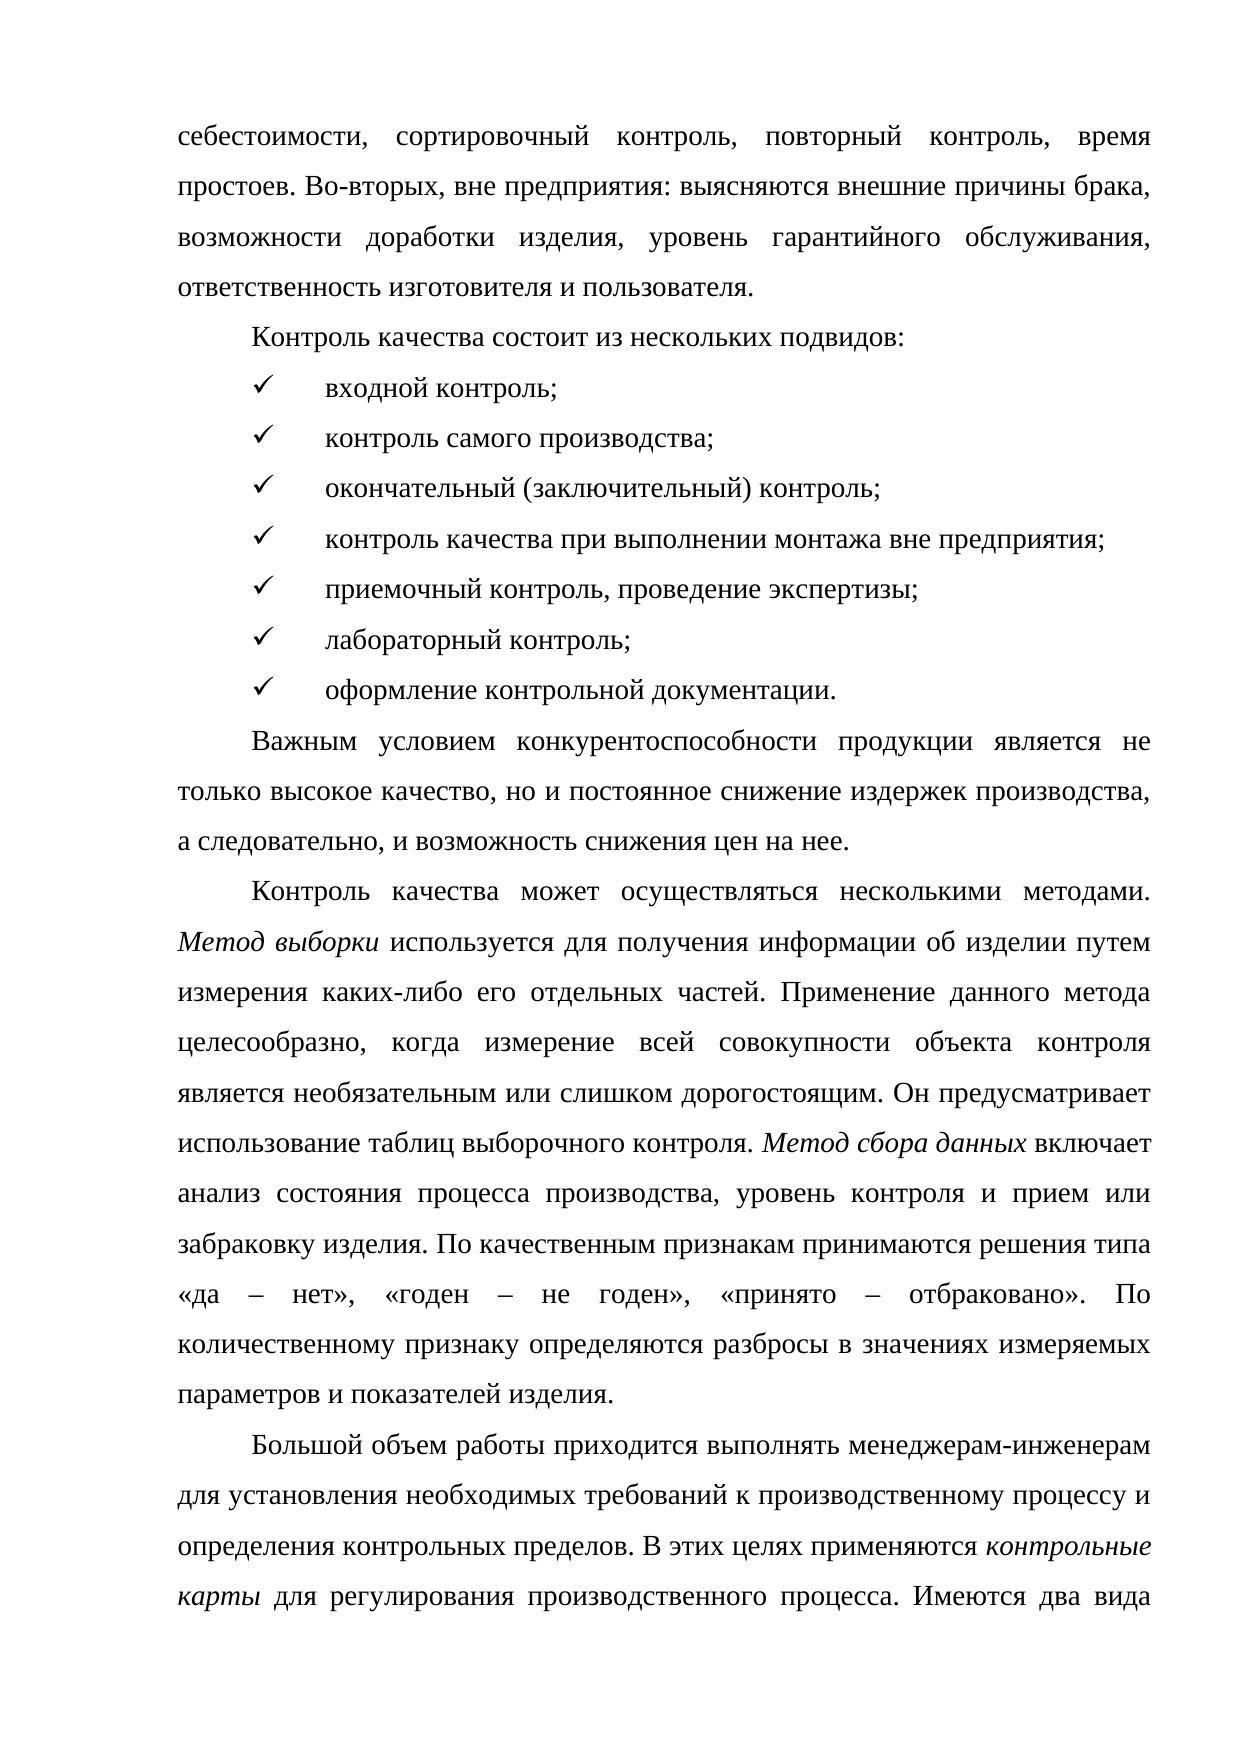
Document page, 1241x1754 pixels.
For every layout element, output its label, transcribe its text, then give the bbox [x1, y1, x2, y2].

list контроль качества при выполнении монтажа вне предприятия; [177, 521, 1152, 554]
text Контроль качества может осуществляться несколькими методами. Метод выборки используется для получения информации об изделии путем измерения каких-либо его отдельных частей. Применение данного метода целесообразно, когда измерение всей совокупности объекта контроля является необязательным или слишком дорогостоящим. Он предусматривает использование таблиц выборочного контроля. Метод сбора данных включает анализ состояния процесса производства, уровень контроля и прием или забраковку изделия. По качественным признакам принимаются решения типа «да – нет», «годен – не годен», «принято – отбраковано». По количественному признаку определяются разбросы в значениях измеряемых параметров и показателей изделия. [177, 873, 1152, 1410]
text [177, 118, 1152, 303]
list лабораторный контроль; [177, 622, 1152, 655]
list приемочный контроль, проведение экспертизы; [177, 571, 1152, 605]
list входной контроль; [177, 370, 1152, 403]
text Контроль качества состоит из нескольких подвидов: [177, 319, 1152, 353]
list окончательный (заключительный) контроль; [177, 471, 1152, 504]
list контроль самого производства; [177, 420, 1152, 454]
list оформление контрольной документации. [177, 672, 1152, 706]
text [177, 1427, 1152, 1611]
text Важным условием конкурентоспособности продукции является не только высокое качество, но и постоянное снижение издержек производства, а следовательно, и возможность снижения цен на нее. [177, 723, 1152, 857]
